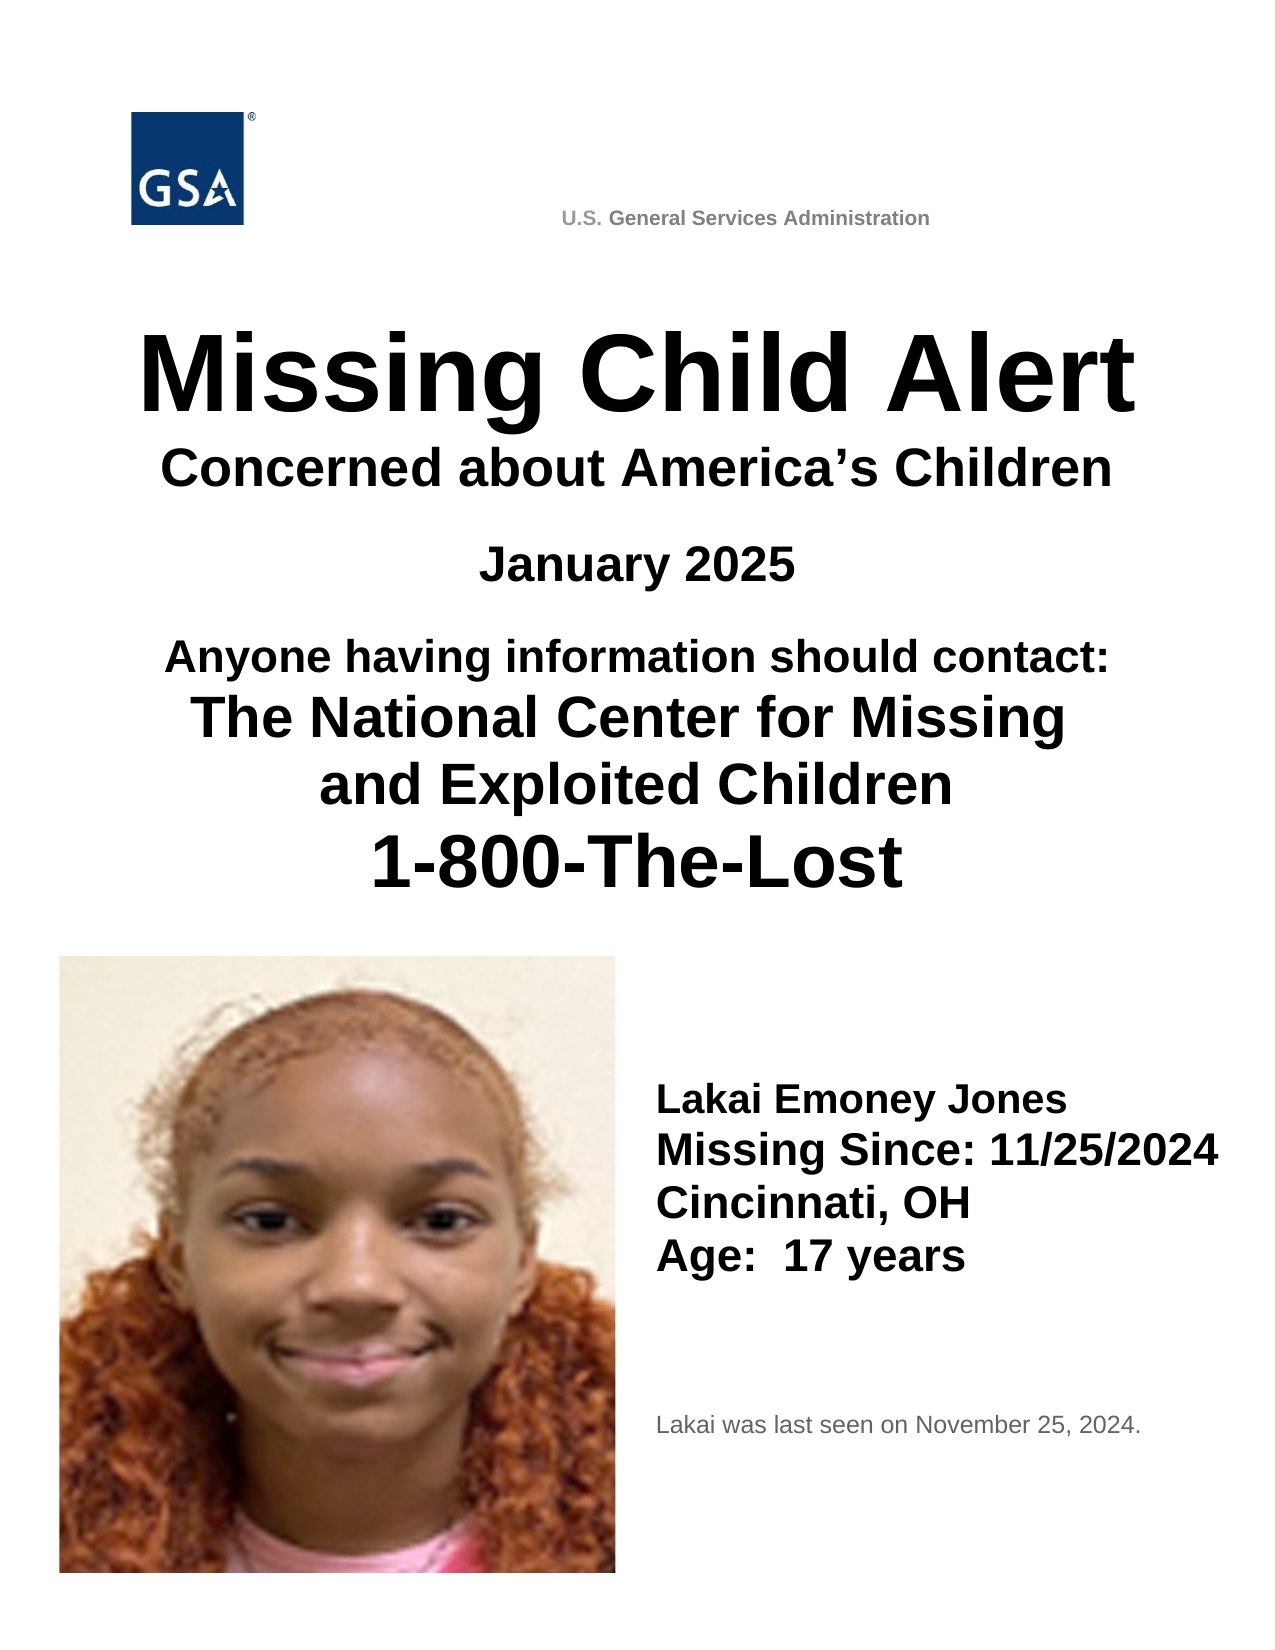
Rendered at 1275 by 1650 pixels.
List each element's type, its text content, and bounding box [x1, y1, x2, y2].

text January 2025 [131, 535, 1143, 592]
picture [131, 112, 256, 225]
text 1-800-The-Lost [131, 817, 1143, 903]
text Anyone having information should contact: [131, 630, 1143, 683]
subtitle U.S. General Services Administration [131, 112, 1143, 229]
text Concerned about America’s Children [131, 435, 1143, 497]
text Missing Child Alert [131, 308, 1143, 435]
picture [59, 956, 616, 1573]
text The National Center for Missing and Exploited Children [131, 683, 1143, 817]
